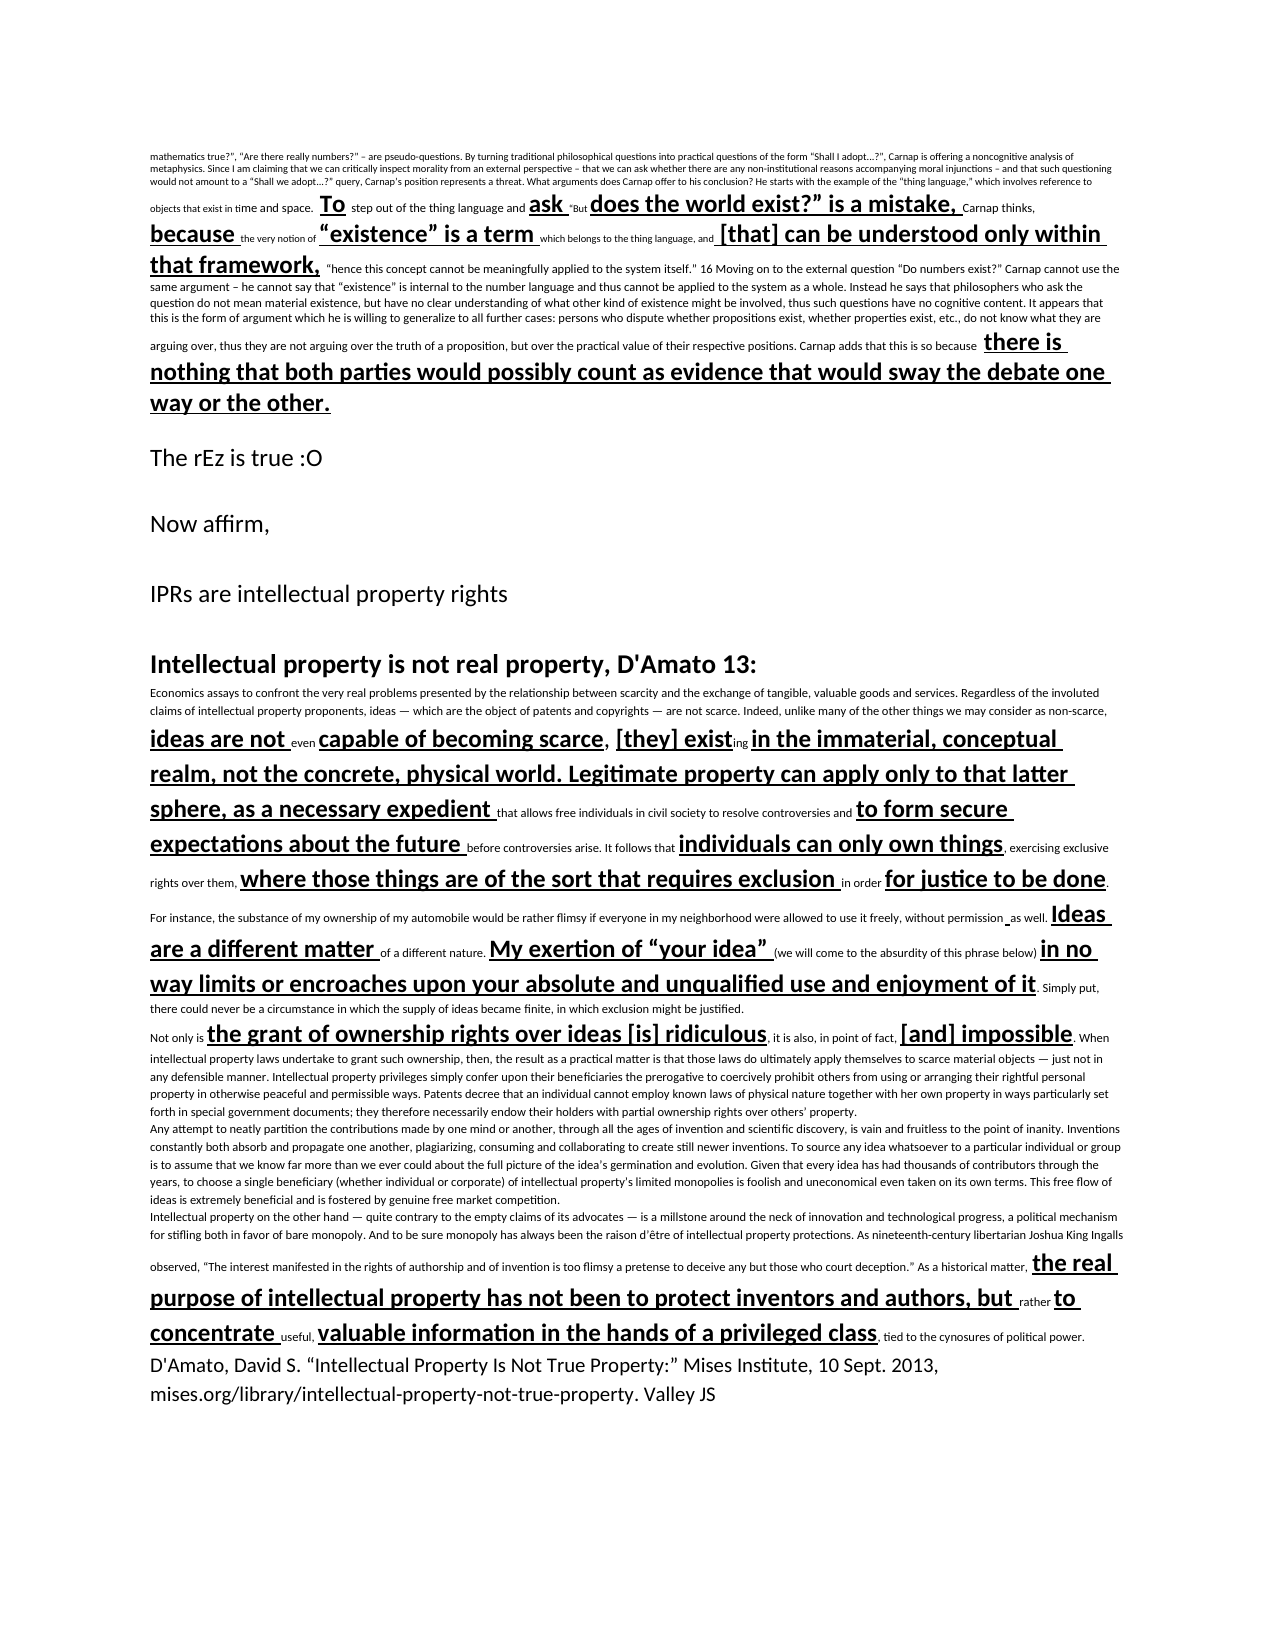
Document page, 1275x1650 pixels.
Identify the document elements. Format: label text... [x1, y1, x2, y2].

text Any attempt to neatly partition the contributions made by one mind or another, through all the ages of invention and scientific discovery, is vain and fruitless to the point of inanity. Inventions constantly both absorb and propagate one another, plagiarizing, consuming and collaborating to create still newer inventions. To source any idea whatsoever to a particular individual or group is to assume that we know far more than we ever could about the full picture of the idea’s germination and evolution. Given that every idea has had thousands of contributors through the years, to choose a single beneficiary (whether individual or corporate) of intellectual property’s limited monopolies is foolish and uneconomical even taken on its own terms. This free flow of ideas is extremely beneficial and is fostered by genuine free market competition. [150, 1122, 1125, 1207]
text D'Amato, David S. “Intellectual Property Is Not True Property:” Mises Institute, 10 Sept. 2013, mises.org/library/intellectual-property-not-true-property. Valley JS [150, 1352, 1125, 1407]
text Economics assays to confront the very real problems presented by the relationship between scarcity and the exchange of tangible, valuable goods and services. Regardless of the involuted claims of intellectual property proponents, ideas — which are the object of patents and copyrights — are not scarce. Indeed, unlike many of the other things we may consider as non-scarce, ideas are not even capable of becoming scarce, [they] existing in the immaterial, conceptual realm, not the concrete, physical world. Legitimate property can apply only to that latter sphere, as a necessary expedient that allows free individuals in civil society to resolve controversies and to form secure expectations about the future before controversies arise. It follows that individuals can only own things, exercising exclusive rights over them, where those things are of the sort that requires exclusion in order for justice to be done. For instance, the substance of my ownership of my automobile would be rather flimsy if everyone in my neighborhood were allowed to use it freely, without permission as well. Ideas are a different matter of a different nature. My exertion of “your idea” (we will come to the absurdity of this phrase below) in no way limits or encroaches upon your absolute and unqualified use and enjoyment of it. Simply put, there could never be a circumstance in which the supply of ideas became finite, in which exclusion might be justified. [150, 686, 1125, 1016]
text Not only is the grant of ownership rights over ideas [is] ridiculous, it is also, in point of fact, [and] impossible. When intellectual property laws undertake to grant such ownership, then, the result as a practical matter is that those laws do ultimately apply themselves to scarce material objects — just not in any defensible manner. Intellectual property privileges simply confer upon their beneficiaries the prerogative to coercively prohibit others from using or arranging their rightful personal property in otherwise peaceful and permissible ways. Patents decree that an individual cannot employ known laws of physical nature together with her own property in ways particularly set forth in special government documents; they therefore necessarily endow their holders with partial ownership rights over others’ property. [150, 1018, 1125, 1119]
text The rEz is true :O [150, 442, 1125, 473]
text Now affirm, [150, 508, 1125, 538]
text Intellectual property on the other hand — quite contrary to the empty claims of its advocates — is a millstone around the neck of innovation and technological progress, a political mechanism for stifling both in favor of bare monopoly. And to be sure monopoly has always been the raison d’être of intellectual property protections. As nineteenth-century libertarian Joshua King Ingalls observed, “The interest manifested in the rights of authorship and of invention is too flimsy a pretense to deceive any but those who court deception.” As a historical matter, the real purpose of intellectual property has not been to protect inventors and authors, but rather to concentrate useful, valuable information in the hands of a privileged class, tied to the cynosures of political power. [150, 1210, 1125, 1348]
text Intellectual property is not real property, D'Amato 13: [150, 648, 1125, 681]
text IPRs are intellectual property rights [150, 578, 1125, 608]
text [150, 150, 1125, 417]
